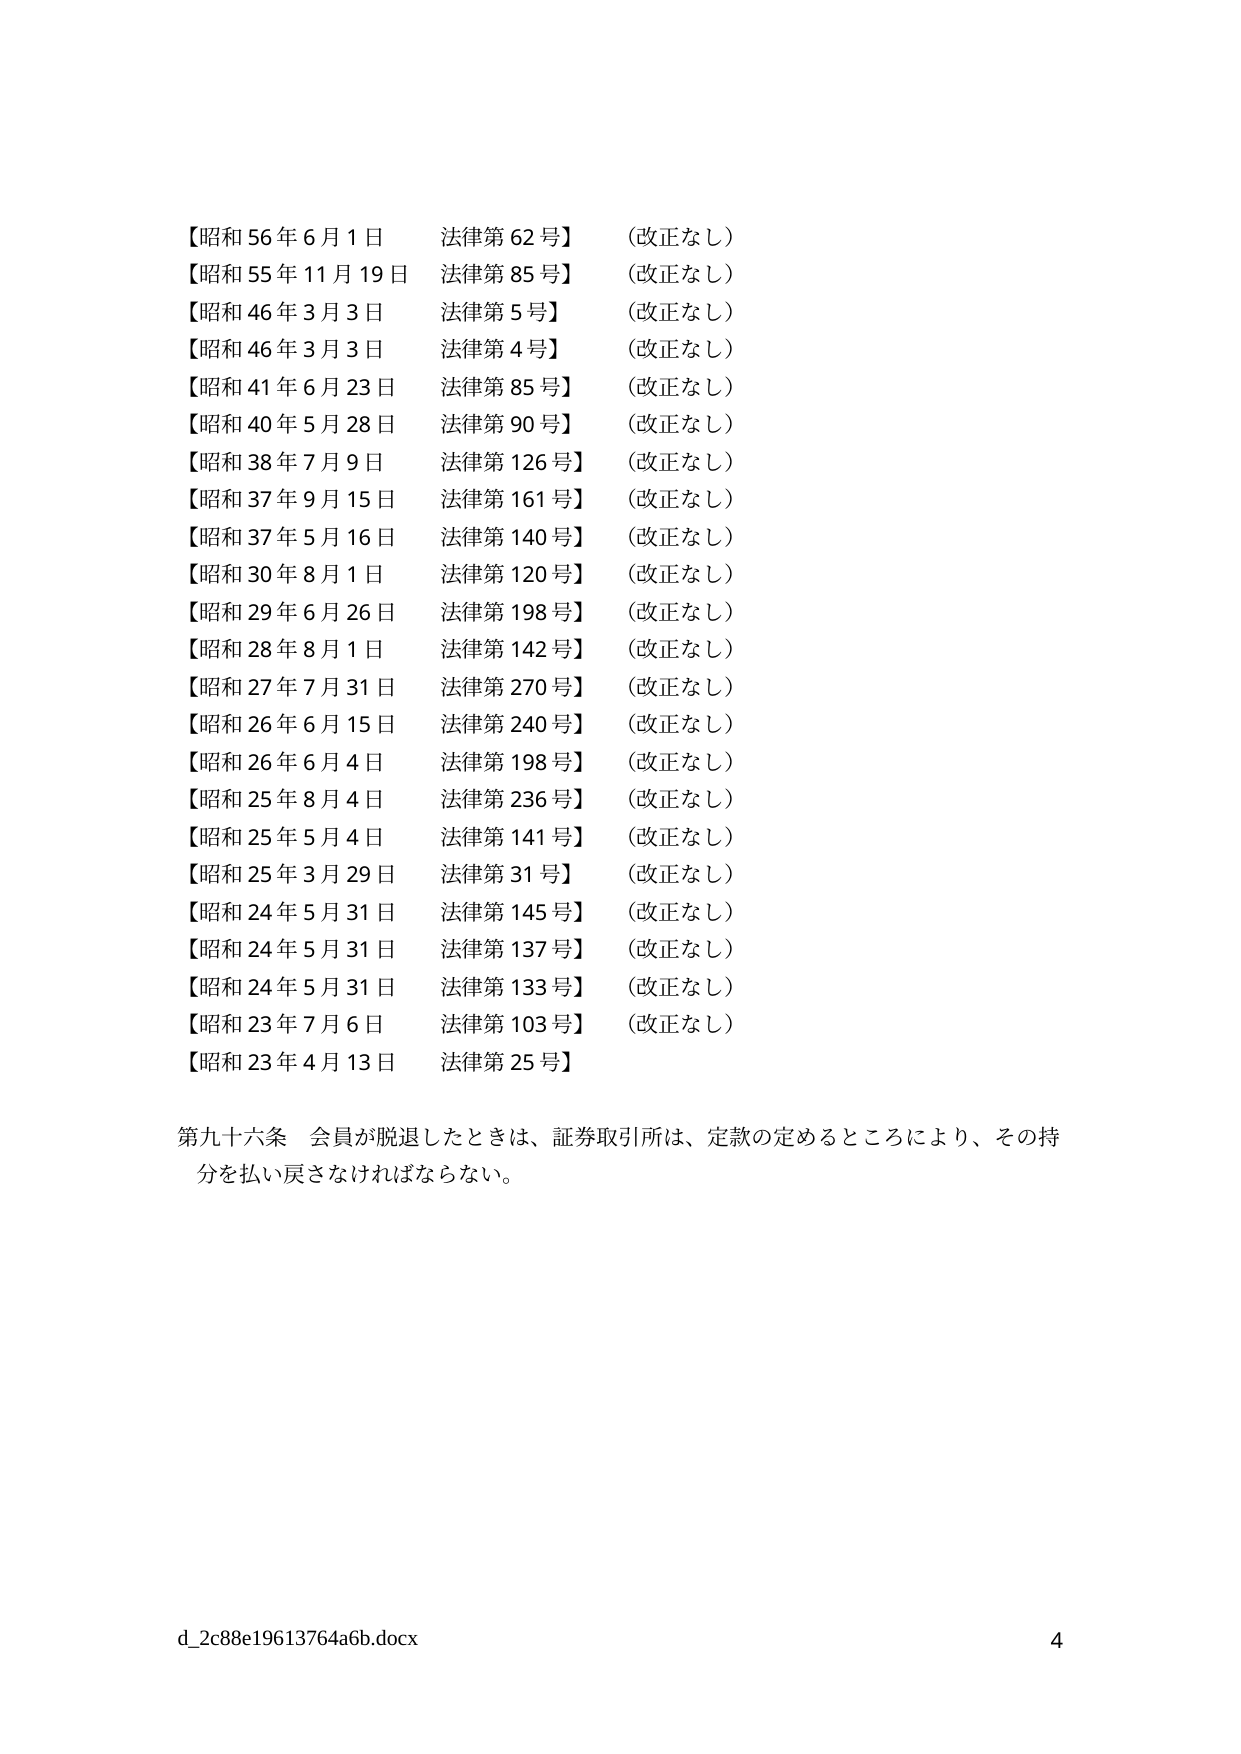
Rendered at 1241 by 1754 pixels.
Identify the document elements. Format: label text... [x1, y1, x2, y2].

text 【昭和29年6月26日 法律第198号】 （改正なし） [177, 592, 1063, 629]
text 【昭和23年7月6日 法律第103号】 （改正なし） [177, 1004, 1063, 1042]
text 【昭和38年7月9日 法律第126号】 （改正なし） [177, 442, 1063, 479]
text 【昭和24年5月31日 法律第137号】 （改正なし） [177, 929, 1063, 967]
text 【昭和25年8月4日 法律第236号】 （改正なし） [177, 779, 1063, 817]
text 【昭和25年3月29日 法律第31号】 （改正なし） [177, 854, 1063, 892]
text 第九十六条 会員が脱退したときは、証券取引所は、定款の定めるところにより、その持分を払い戻さなければならない。 [177, 1117, 1063, 1192]
text 【昭和46年3月3日 法律第5号】 （改正なし） [177, 292, 1063, 329]
text 【昭和41年6月23日 法律第85号】 （改正なし） [177, 367, 1063, 404]
text 【昭和24年5月31日 法律第133号】 （改正なし） [177, 967, 1063, 1004]
text 【昭和23年4月13日 法律第25号】 [177, 1042, 1063, 1079]
text 【昭和26年6月4日 法律第198号】 （改正なし） [177, 742, 1063, 779]
text 【昭和40年5月28日 法律第90号】 （改正なし） [177, 404, 1063, 442]
text 【昭和26年6月15日 法律第240号】 （改正なし） [177, 704, 1063, 742]
text 【昭和24年5月31日 法律第145号】 （改正なし） [177, 892, 1063, 929]
text 【昭和56年6月1日 法律第62号】 （改正なし） [177, 217, 1063, 254]
text 【昭和55年11月19日 法律第85号】 （改正なし） [177, 254, 1063, 292]
text 【昭和30年8月1日 法律第120号】 （改正なし） [177, 554, 1063, 592]
text 【昭和27年7月31日 法律第270号】 （改正なし） [177, 667, 1063, 704]
text 【昭和46年3月3日 法律第4号】 （改正なし） [177, 329, 1063, 367]
text 【昭和37年9月15日 法律第161号】 （改正なし） [177, 479, 1063, 517]
text 【昭和25年5月4日 法律第141号】 （改正なし） [177, 817, 1063, 854]
text 【昭和28年8月1日 法律第142号】 （改正なし） [177, 629, 1063, 667]
text 【昭和37年5月16日 法律第140号】 （改正なし） [177, 517, 1063, 554]
